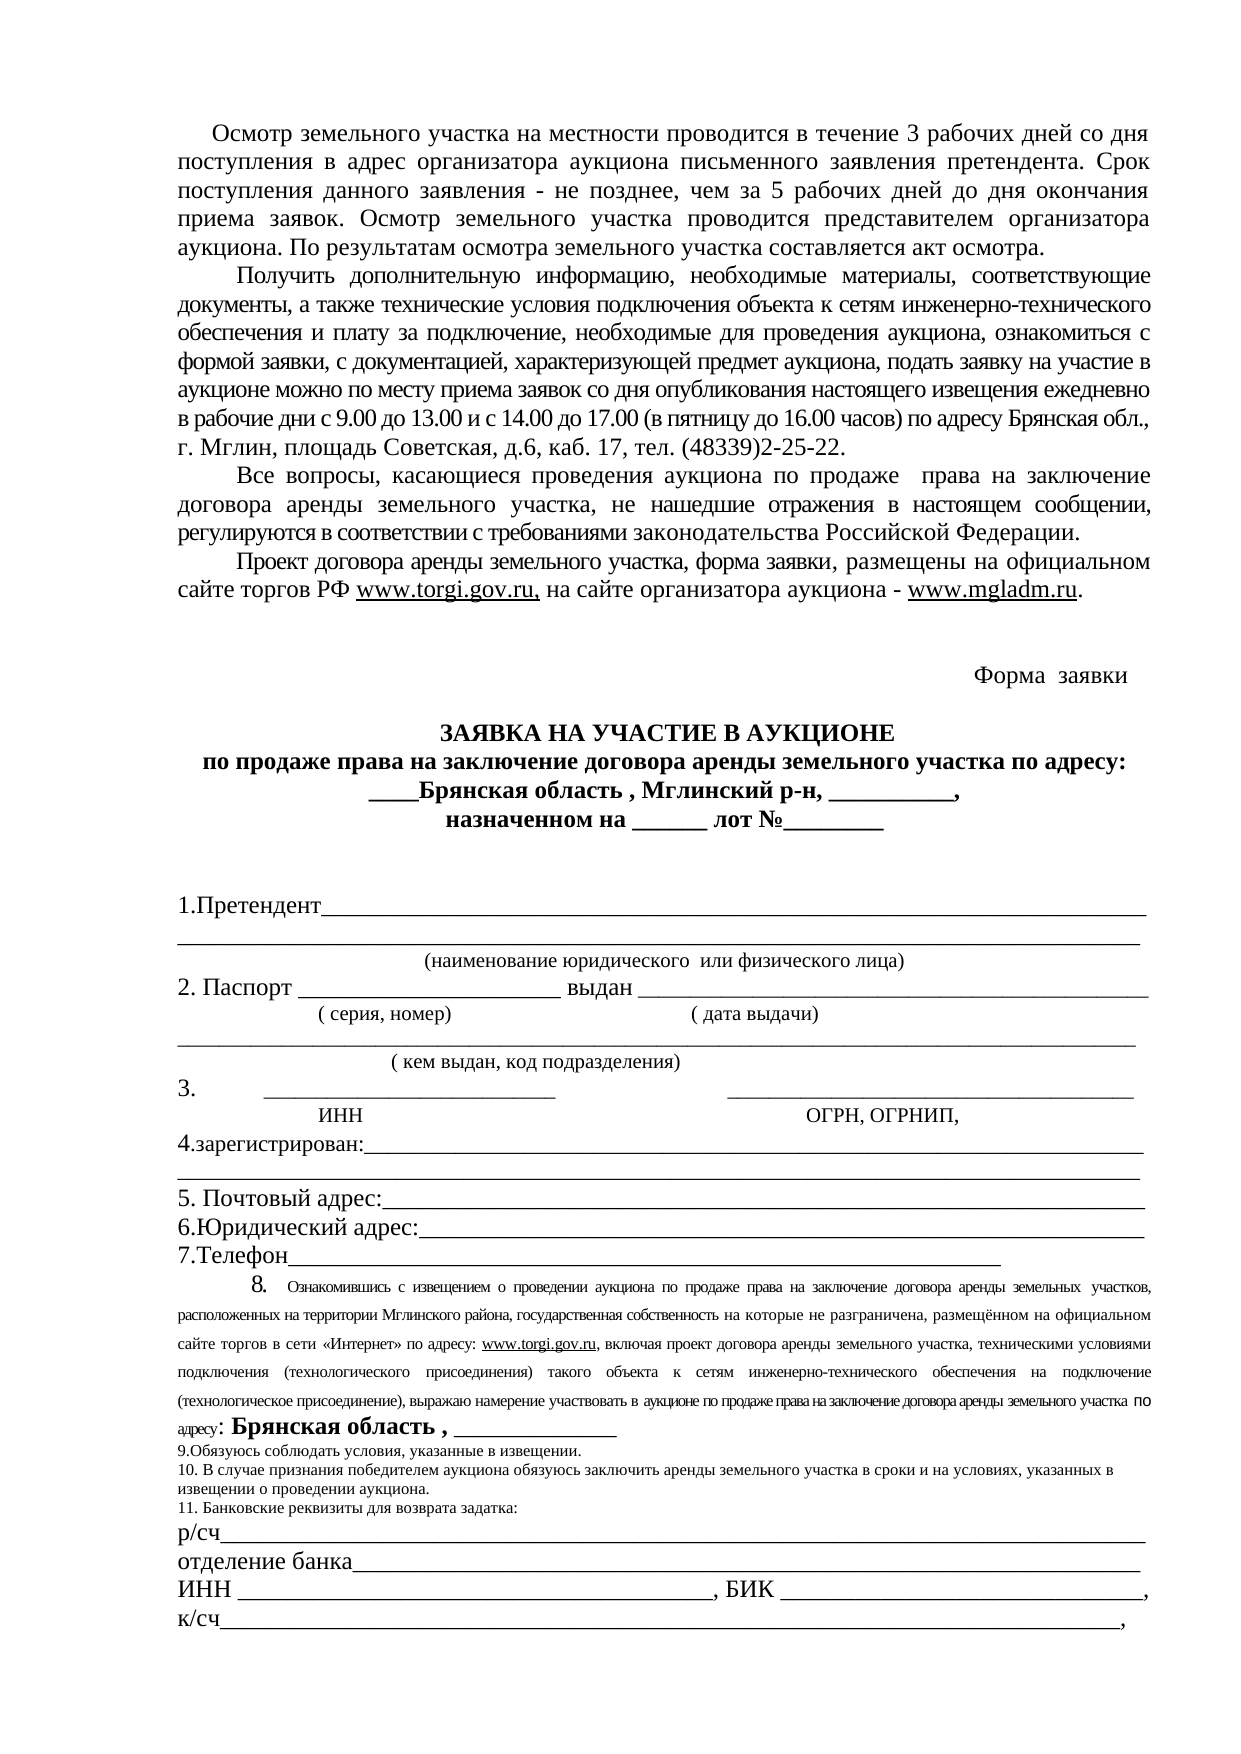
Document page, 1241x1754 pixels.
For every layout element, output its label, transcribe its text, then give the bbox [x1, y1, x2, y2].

text ( серия, номер) ( дата выдачи) [177, 1001, 1152, 1024]
text 11. Банковские реквизиты для возврата задатка: [177, 1498, 1152, 1517]
text ____Брянская область , Мглинский р-н, __________, [177, 775, 1152, 804]
text 1.Претендент__________________________________________________________________ [177, 890, 1152, 919]
text _____________________________________________________________________________ [177, 919, 1152, 948]
text ( кем выдан, код подразделения) [177, 1049, 1152, 1073]
text р/сч__________________________________________________________________________ [177, 1517, 1152, 1546]
text отделение банка_______________________________________________________________ [177, 1546, 1152, 1574]
text ИНН ______________________________________, БИК _____________________________, [177, 1574, 1152, 1603]
text 5. Почтовый адрес:_____________________________________________________________ [177, 1183, 1152, 1212]
text Все вопросы, касающиеся проведения аукциона по продаже права на заключение договора аренды земельного участка, не нашедшие отражения в настоящем сообщении, регулируются в соответствии с требованиями законодательства Российской Федерации. [177, 461, 1152, 546]
text по продаже права на заключение договора аренды земельного участка по адресу: [177, 746, 1152, 775]
text к/сч________________________________________________________________________, [177, 1603, 1152, 1632]
text 2. Паспорт _____________________ выдан _________________________________________________ [177, 972, 1152, 1001]
text ИНН ОГРН, ОГРНИП, [177, 1101, 1152, 1128]
text Осмотр земельного участка на местности проводится в течение 3 рабочих дней со дня поступления в адрес организатора аукциона письменного заявления претендента. Срок поступления данного заявления - не позднее, чем за 5 рабочих дней до дня окончания приема заявок. Осмотр земельного участка проводится представителем организатора аукциона. По результатам осмотра земельного участка составляется акт осмотра. [177, 118, 1151, 261]
list Ознакомившись с извещением о проведении аукциона по продаже права на заключение договора аренды земельных участков, расположенных на территории Мглинского района, государственная собственность на которые не разграничена, размещённом на официальном сайте торгов в сети «Интернет» по адресу: www.torgi.gov.ru, включая проект договора аренды земельного участка, техническими условиями подключения (технологического присоединения) такого объекта к сетям инженерно-технического обеспечения на подключение (технологическое присоединение), выражаю намерение участвовать в аукционе по продаже права на заключение договора аренды земельного участка по адресу: Брянская область , _____________ [177, 1269, 1152, 1440]
text ____________________________________________________________________________________ [177, 1157, 1152, 1183]
text (наименование юридического или физического лица) [177, 948, 1152, 972]
text 7.Телефон_________________________________________________________ [177, 1240, 1152, 1269]
text 10. В случае признания победителем аукциона обязуюсь заключить аренды земельного участка в сроки и на условиях, указанных в извещении о проведении аукциона. [177, 1459, 1152, 1498]
text Получить дополнительную информацию, необходимые материалы, соответствующие документы, а также технические условия подключения объекта к сетям инженерно-технического обеспечения и плату за подключение, необходимые для проведения аукциона, ознакомиться с формой заявки, с документацией, характеризующей предмет аукциона, подать заявку на участие в аукционе можно по месту приема заявок со дня опубликования настоящего извещения ежедневно в рабочие дни с 9.00 до 13.00 и с 14.00 до 17.00 (в пятницу до 16.00 часов) по адресу Брянская обл., г. Мглин, площадь Советская, д.6, каб. 17, тел. (48339)2-25-22. [177, 261, 1151, 461]
text назначенном на ______ лот №________ [177, 804, 1152, 833]
text ЗАЯВКА НА УЧАСТИЕ В АУКЦИОНЕ [177, 718, 1152, 746]
text Форма заявки [236, 660, 1152, 689]
text Проект договора аренды земельного участка, форма заявки, размещены на официальном сайте торгов РФ www.torgi.gov.ru, на сайте организатора аукциона - www.mgladm.ru. [177, 546, 1151, 603]
text ____________________________________________________________________________________________ [177, 1024, 1152, 1049]
text 4.зарегистрирован:____________________________________________________________________ [177, 1128, 1152, 1157]
text 3. ____________________________ _______________________________________ [177, 1073, 1152, 1101]
text 9.Обязуюсь соблюдать условия, указанные в извещении. [177, 1440, 1152, 1459]
text 6.Юридический адрес:__________________________________________________________ [177, 1212, 1152, 1240]
